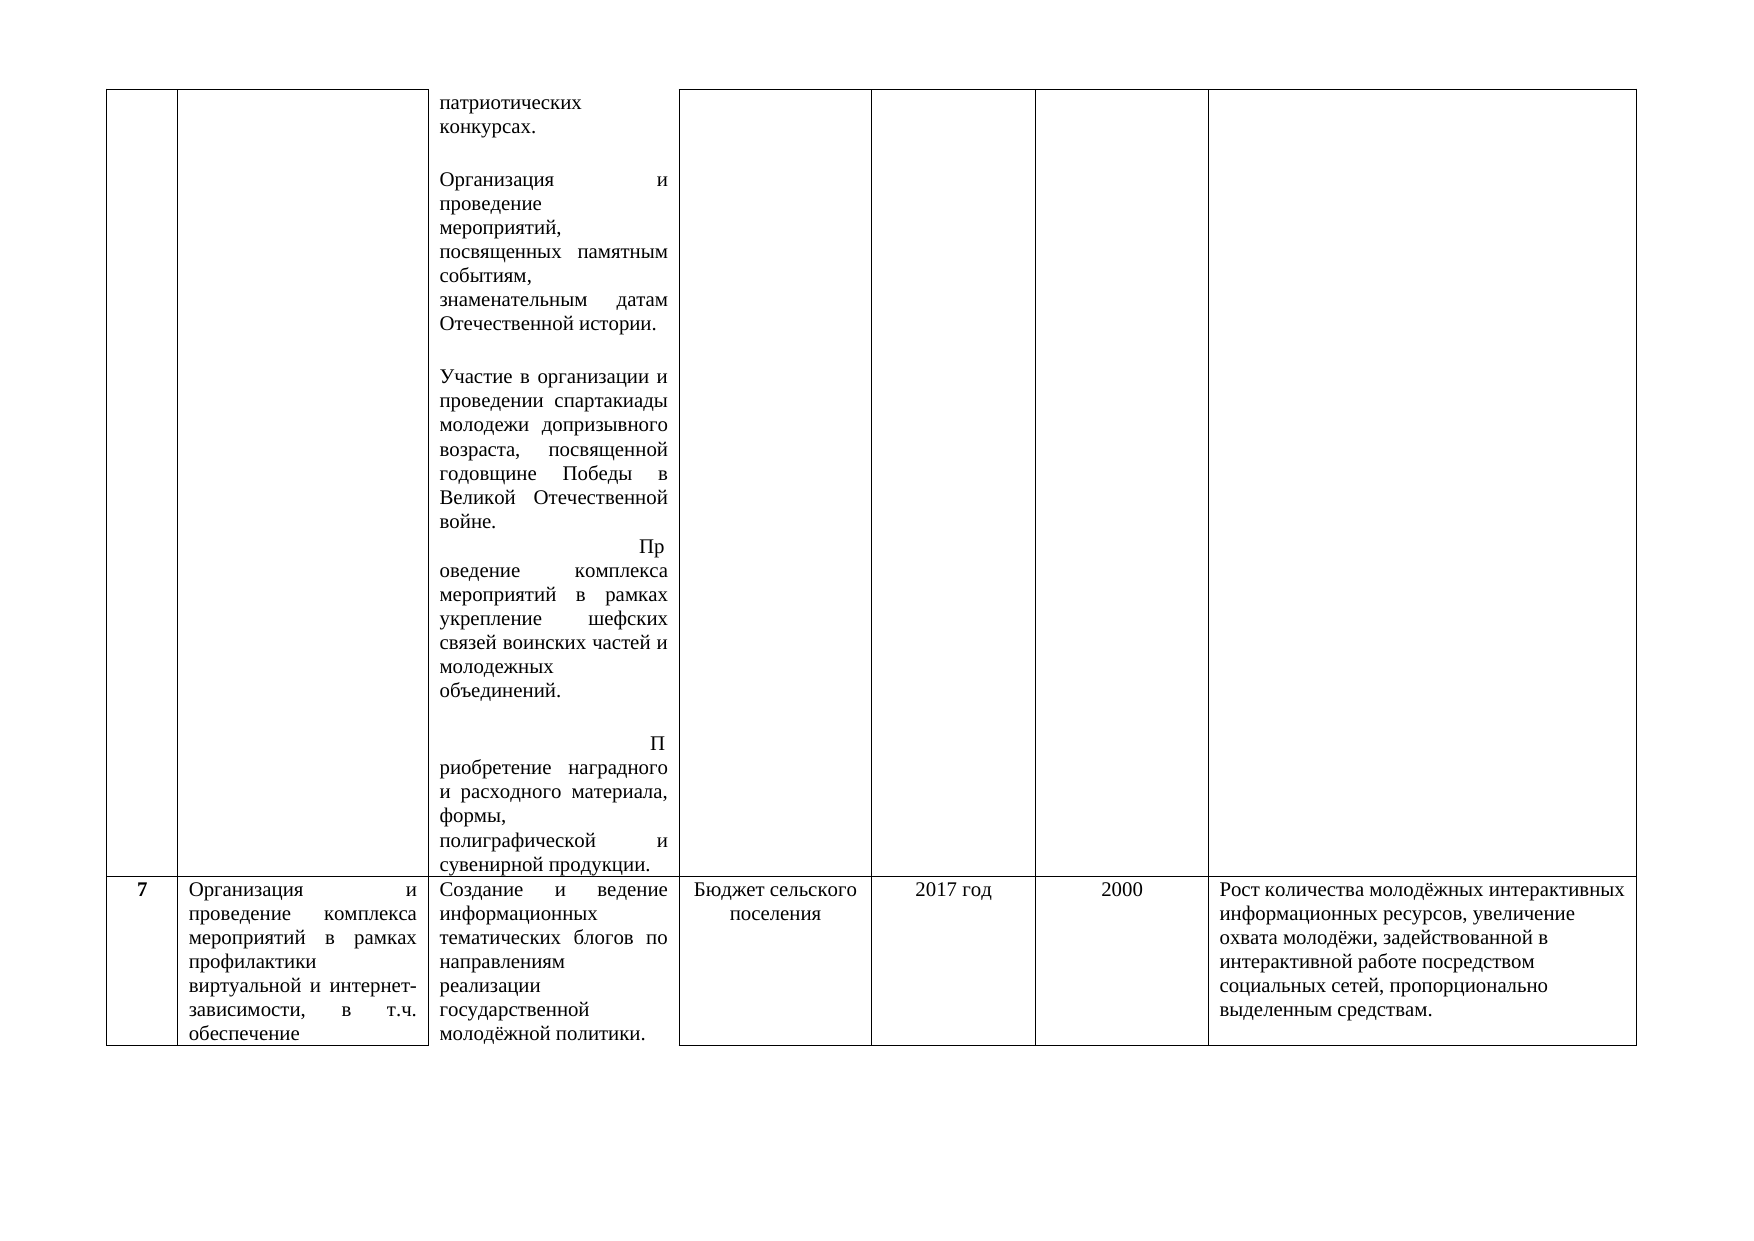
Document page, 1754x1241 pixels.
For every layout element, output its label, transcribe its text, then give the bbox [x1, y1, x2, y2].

table_cell Создание и ведение информационных тематических блогов по направлениям реализации государственной молодёжной политики. [429, 877, 679, 1045]
table_cell 2000 [1036, 877, 1208, 1045]
table_cell Участие в организации и проведении спартакиады молодежи допризывного возраста, посвященной годовщине Победы в Великой Отечественной войне. [429, 335, 679, 533]
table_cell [680, 877, 871, 1045]
table_cell Проведение комплекса мероприятий в рамках укрепление шефских связей воинских частей и молодежных объединений. [429, 533, 679, 702]
table_cell 2017 год [872, 877, 1035, 1045]
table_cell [1209, 877, 1636, 1045]
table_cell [178, 877, 428, 1045]
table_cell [429, 89, 679, 138]
table_cell Организация и проведение мероприятий, посвященных памятным событиям, знаменательным датам Отечественной истории. [429, 138, 679, 335]
table_cell 7 [107, 877, 177, 1045]
table_cell Приобретение наградного и расходного материала, формы, полиграфической и сувенирной продукции. [429, 702, 679, 876]
